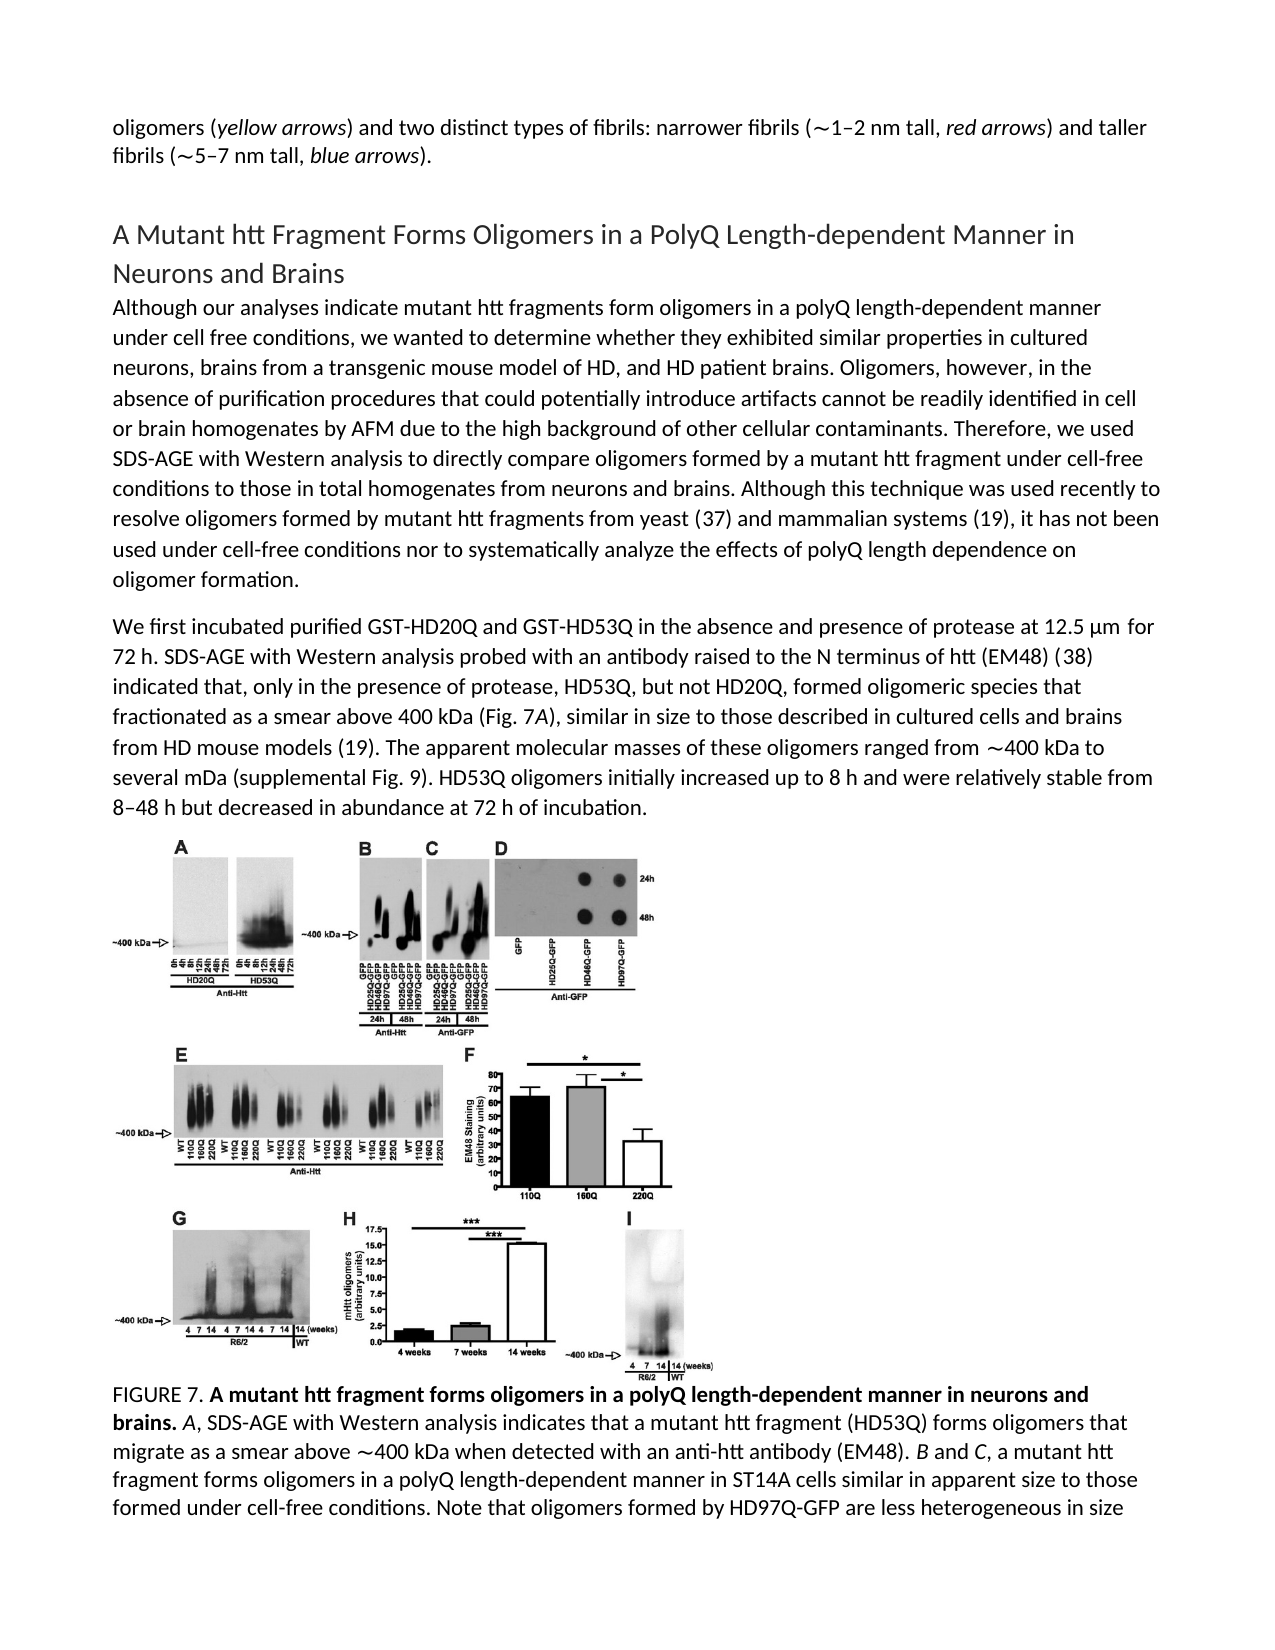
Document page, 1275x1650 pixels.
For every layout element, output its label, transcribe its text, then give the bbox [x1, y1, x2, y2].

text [112, 112, 1162, 169]
subtitle A Mutant htt Fragment Forms Oligomers in a PolyQ Length-dependent Manner in Neurons and Brains [112, 216, 1162, 290]
text Although our analyses indicate mutant htt fragments form oligomers in a polyQ length-dependent manner under cell free conditions, we wanted to determine whether they exhibited similar properties in cultured neurons, brains from a transgenic mouse model of HD, and HD patient brains. Oligomers, however, in the absence of purification procedures that could potentially introduce artifacts cannot be readily identified in cell or brain homogenates by AFM due to the high background of other cellular contaminants. Therefore, we used SDS-AGE with Western analysis to directly compare oligomers formed by a mutant htt fragment under cell-free conditions to those in total homogenates from neurons and brains. Although this technique was used recently to resolve oligomers formed by mutant htt fragments from yeast (37) and mammalian systems (19), it has not been used under cell-free conditions nor to systematically analyze the effects of polyQ length dependence on oligomer formation. [112, 293, 1162, 593]
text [112, 1380, 1162, 1521]
picture [112, 840, 713, 1381]
text We first incubated purified GST-HD20Q and GST-HD53Q in the absence and presence of protease at 12.5 μm for 72 h. SDS-AGE with Western analysis probed with an antibody raised to the N terminus of htt (EM48) (38) indicated that, only in the presence of protease, HD53Q, but not HD20Q, formed oligomeric species that fractionated as a smear above 400 kDa (Fig. 7A), similar in size to those described in cultured cells and brains from HD mouse models (19). The apparent molecular masses of these oligomers ranged from ∼400 kDa to several mDa (supplemental Fig. 9). HD53Q oligomers initially increased up to 8 h and were relatively stable from 8–48 h but decreased in abundance at 72 h of incubation. [112, 612, 1162, 822]
